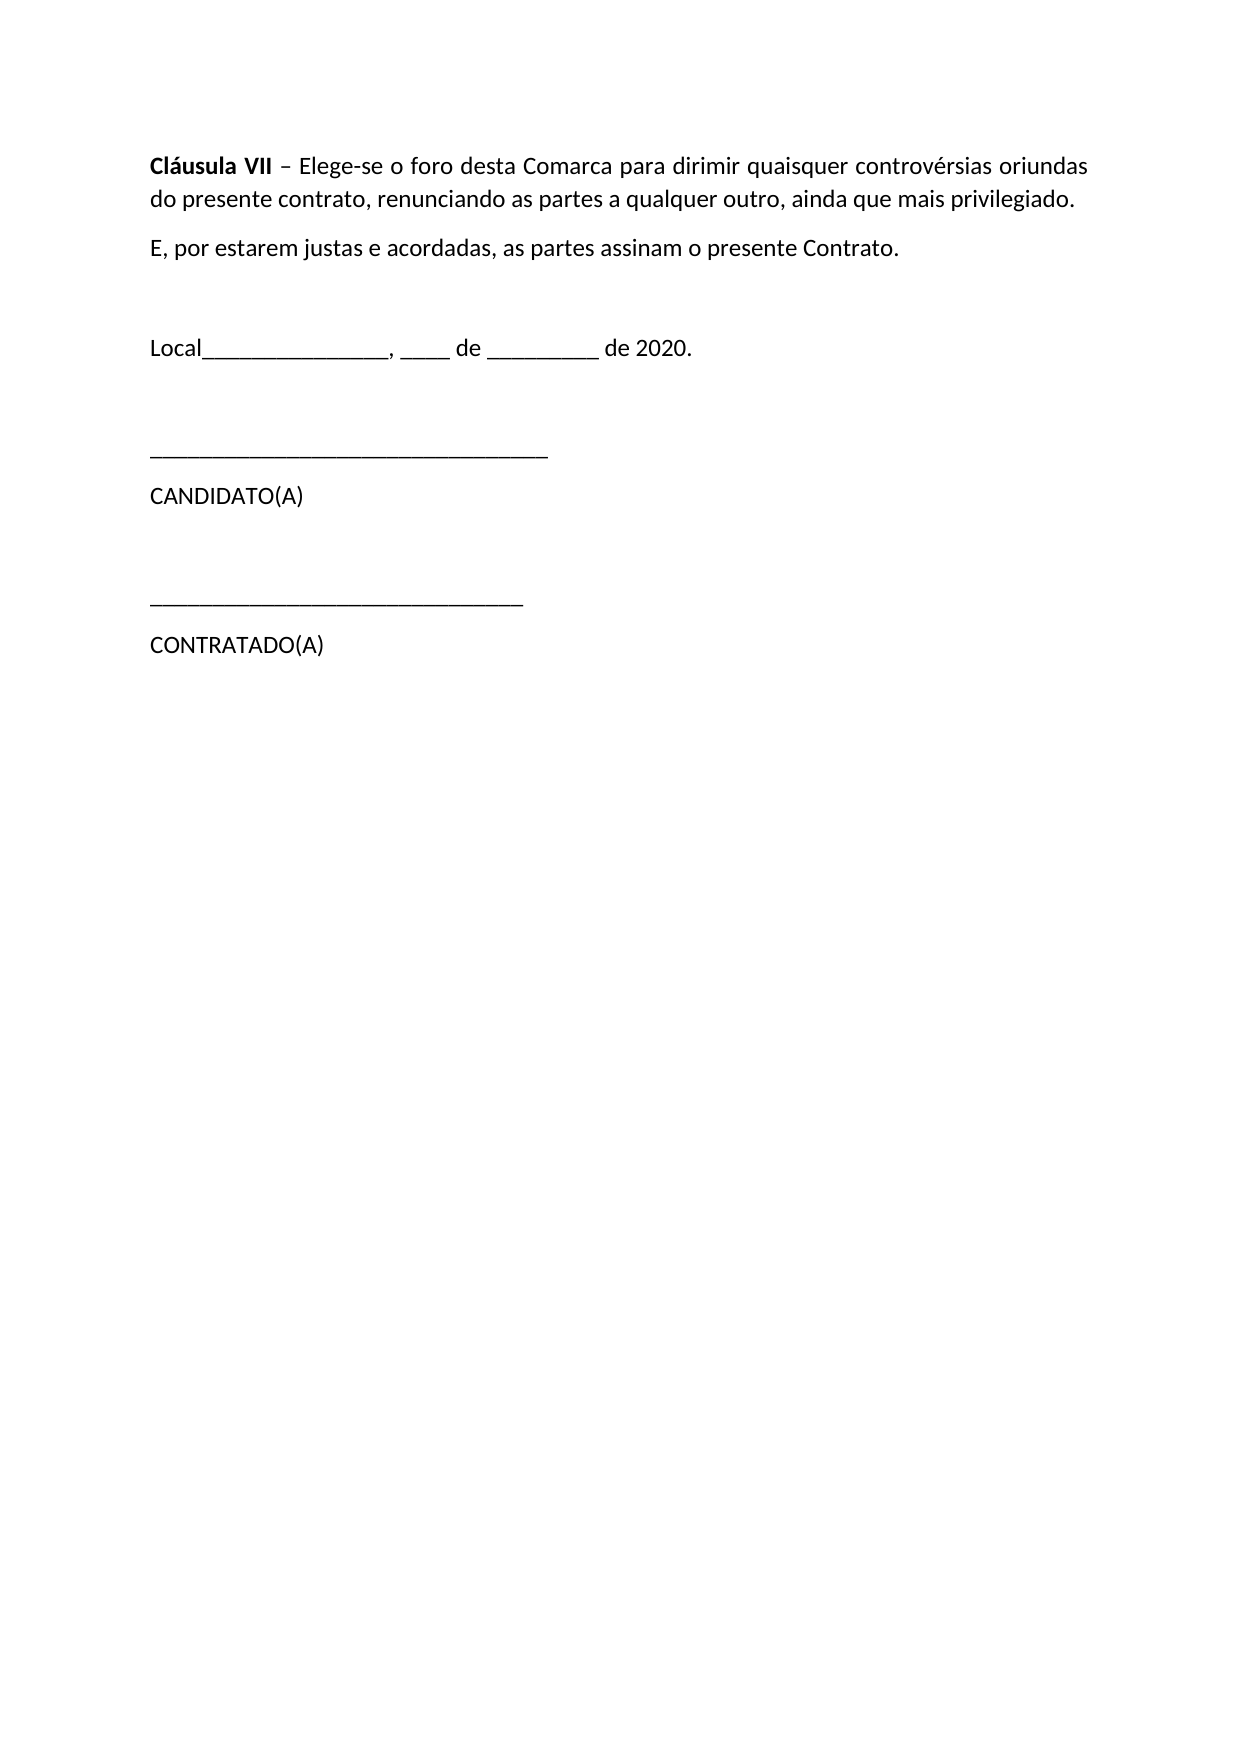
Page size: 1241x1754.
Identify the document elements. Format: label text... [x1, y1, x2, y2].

text Cláusula VII – Elege-se o foro desta Comarca para dirimir quaisquer controvérsias oriundas do presente contrato, renunciando as partes a qualquer outro, ainda que mais privilegiado. [150, 150, 1090, 213]
text CANDIDATO(A) [150, 480, 1090, 511]
text ________________________________ [150, 431, 1090, 461]
text E, por estarem justas e acordadas, as partes assinam o presente Contrato. [150, 232, 1090, 263]
text CONTRATADO(A) [150, 629, 1090, 660]
text ______________________________ [150, 579, 1090, 610]
text Local_______________, ____ de _________ de 2020. [150, 332, 1090, 362]
